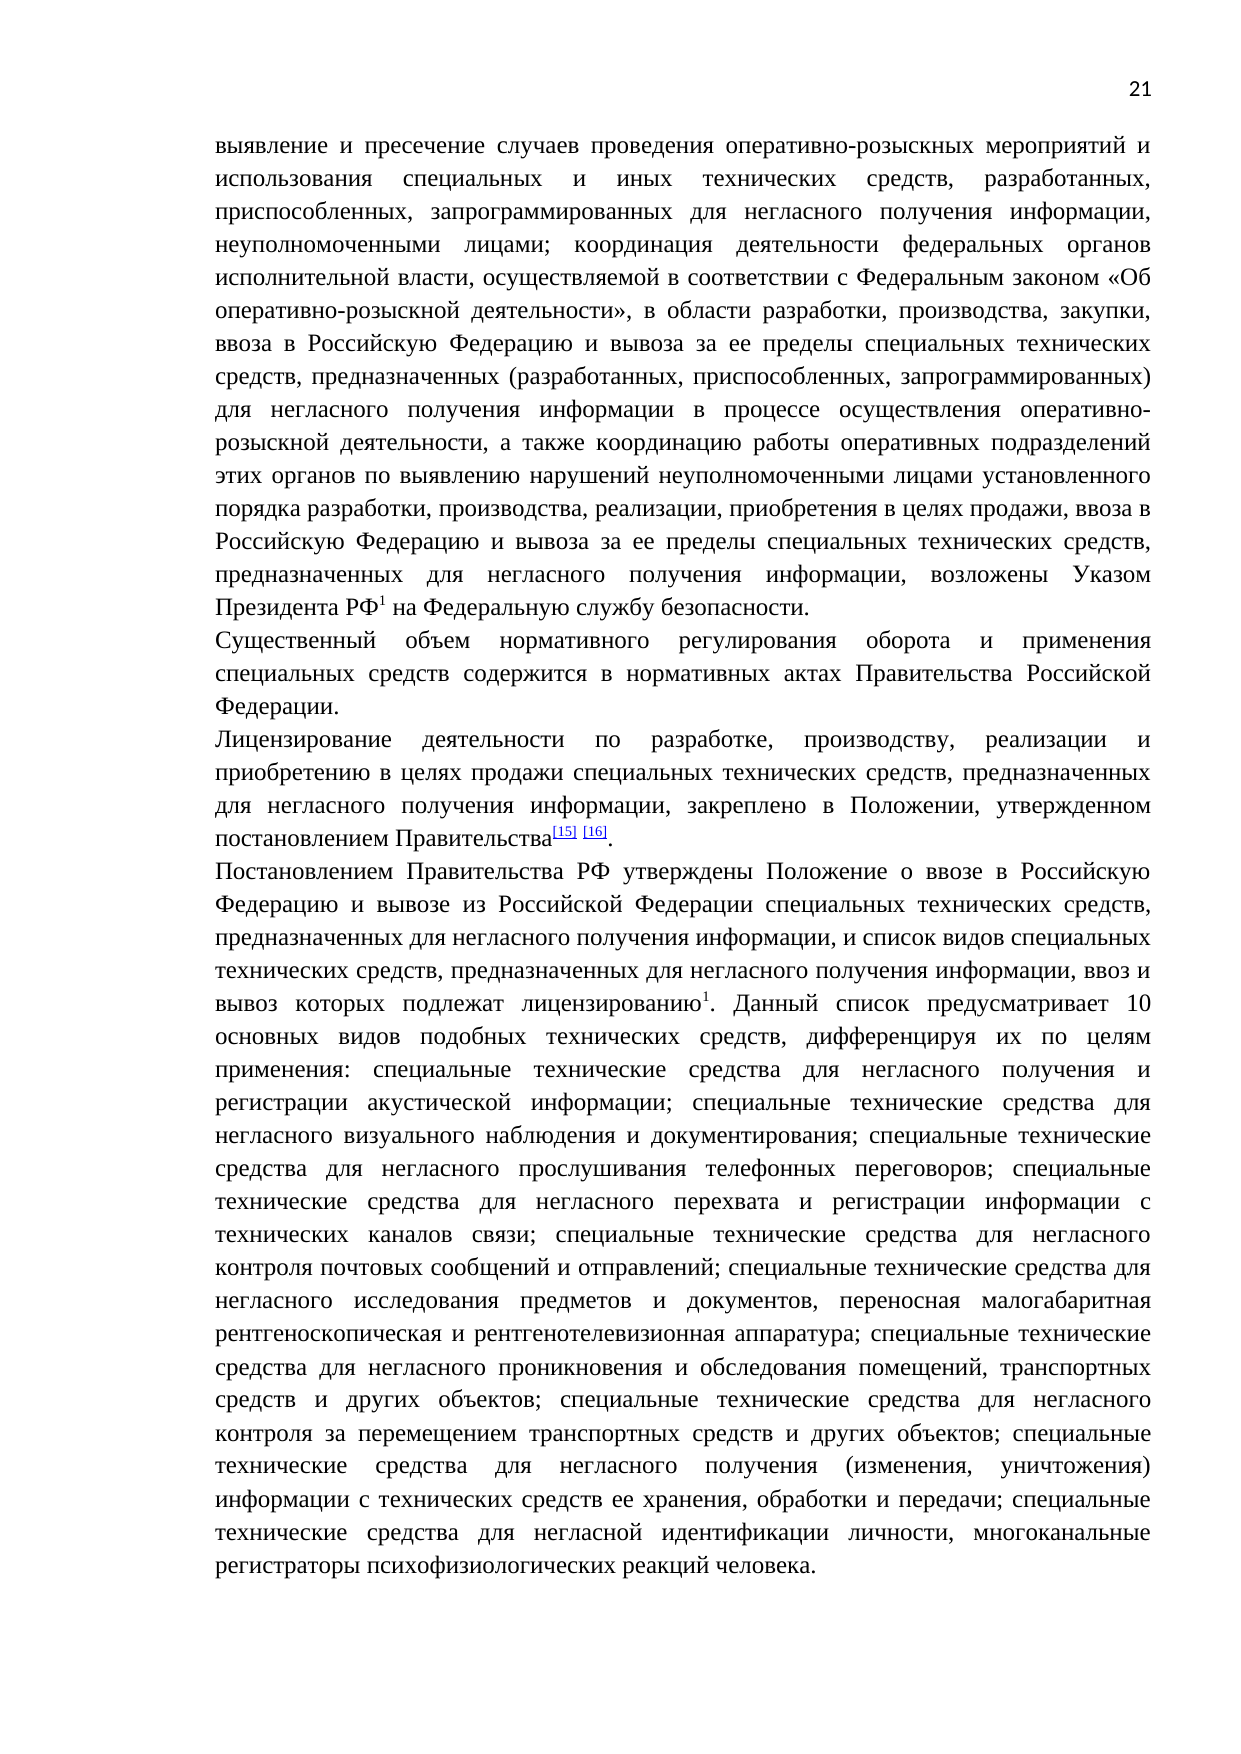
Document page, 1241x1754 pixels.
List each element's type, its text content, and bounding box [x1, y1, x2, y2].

text Постановлением Правительства РФ утверждены Положение о ввозе в Российскую Федерацию и вывозе из Российской Федерации специальных технических средств, предназначенных для негласного получения информации, и список видов специальных технических средств, предназначенных для негласного получения информации, ввоз и вывоз которых подлежат лицензированию1. Данный список предусматривает 10 основных видов подобных технических средств, дифференцируя их по целям применения: специальные технические средства для негласного получения и регистрации акустической информации; специальные технические средства для негласного визуального наблюдения и документирования; специальные технические средства для негласного прослушивания телефонных переговоров; специальные технические средства для негласного перехвата и регистрации информации с технических каналов связи; специальные технические средства для негласного контроля почтовых сообщений и отправлений; специальные технические средства для негласного исследования предметов и документов, переносная малогабаритная рентгеноскопическая и рентгенотелевизионная аппаратура; специальные технические средства для негласного проникновения и обследования помещений, транспортных средств и других объектов; специальные технические средства для негласного контроля за перемещением транспортных средств и других объектов; специальные технические средства для негласного получения (изменения, уничтожения) информации с технических средств ее хранения, обработки и передачи; специальные технические средства для негласной идентификации личности, многоканальные регистраторы психофизиологических реакций человека. [215, 856, 1152, 1578]
text Существенный объем нормативного регулирования оборота и применения специальных средств содержится в нормативных актах Правительства Российской Федерации. [215, 625, 1152, 720]
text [215, 130, 1152, 621]
text Лицензирование деятельности по разработке, производству, реализации и приобретению в целях продажи специальных технических средств, предназначенных для негласного получения информации, закреплено в Положении, утвержденном постановлением Правительства[15] [16]. [215, 724, 1152, 852]
